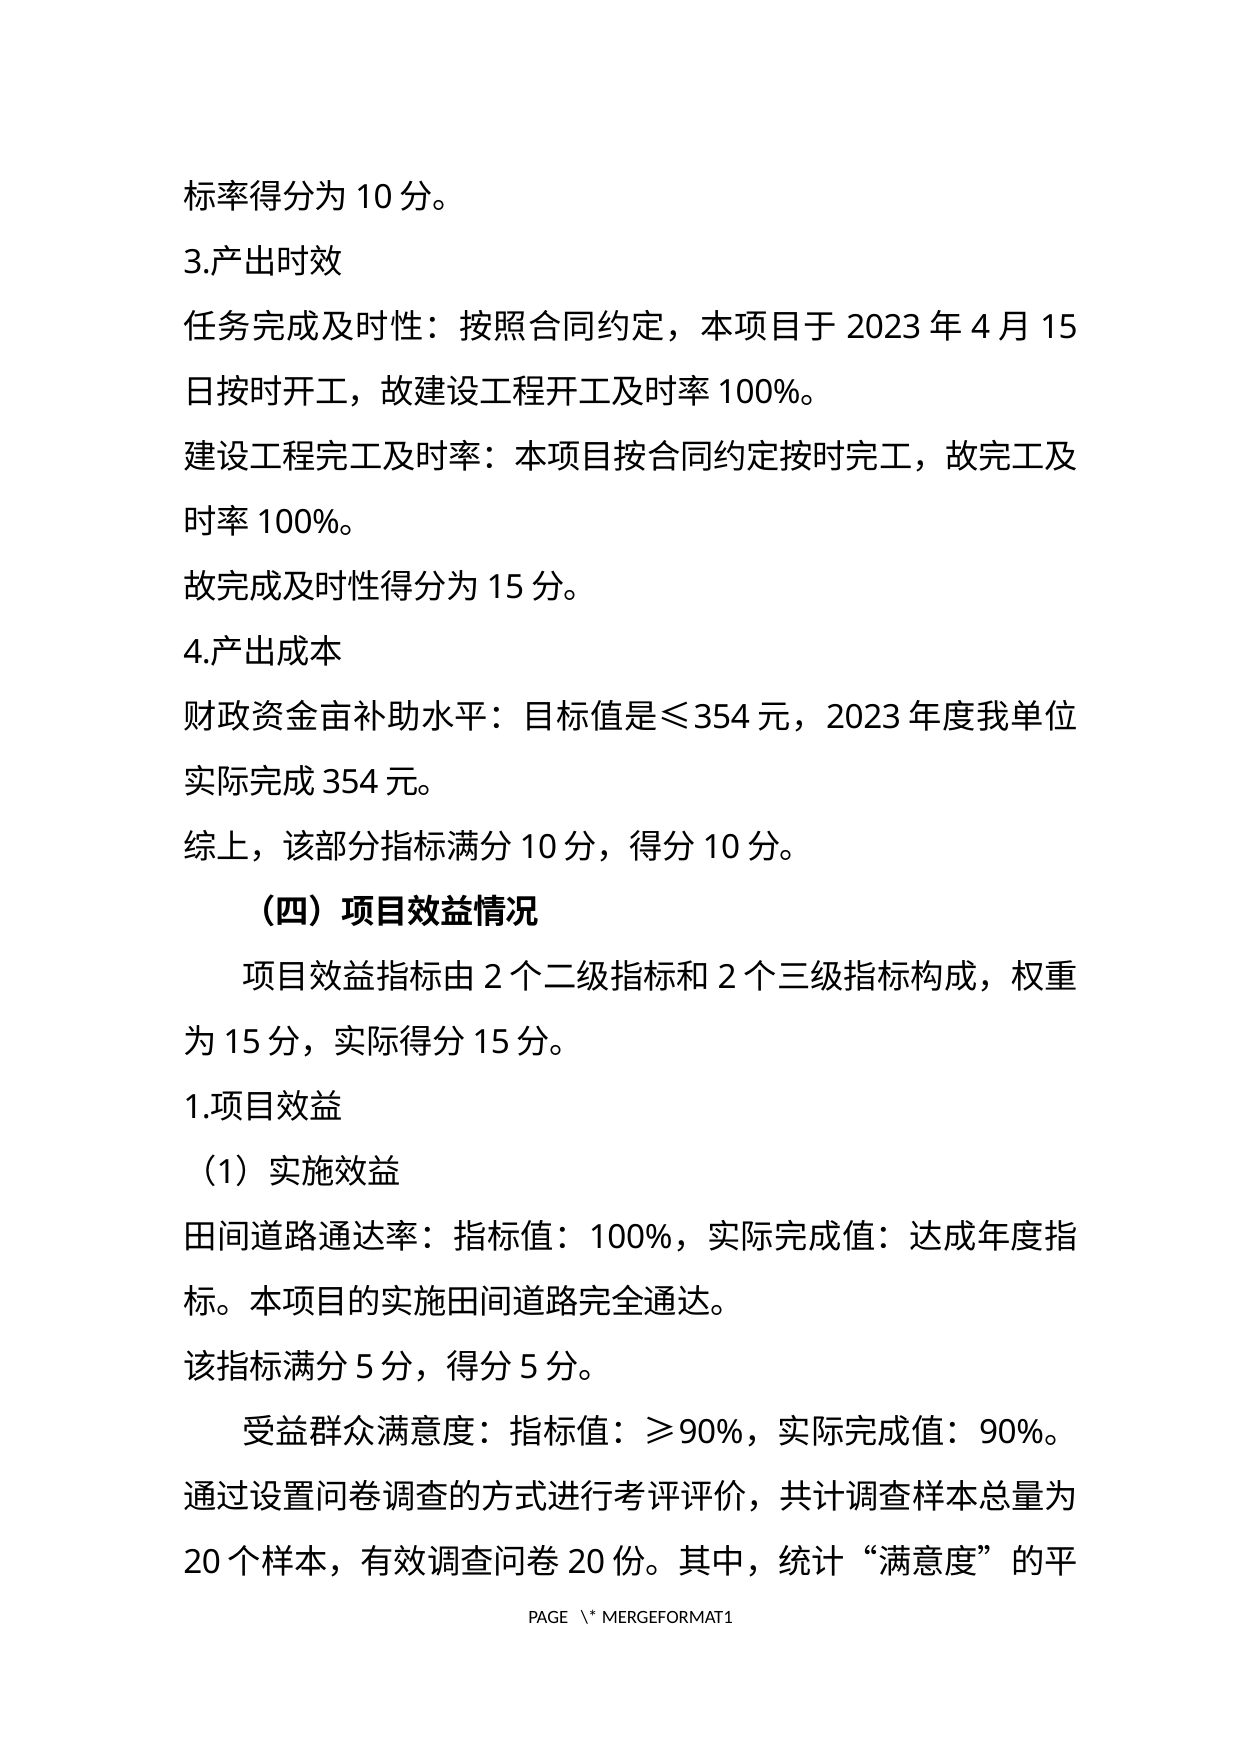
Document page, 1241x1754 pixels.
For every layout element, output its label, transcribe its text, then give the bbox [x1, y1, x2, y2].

text 项目效益指标由2个二级指标和2个三级指标构成，权重为15分，实际得分15分。 1.项目效益 （1）实施效益 田间道路通达率：指标值：100%，实际完成值：达成年度指标。本项目的实施田间道路完全通达。 该指标满分5分，得分5分。 [183, 942, 1078, 1397]
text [183, 162, 1078, 877]
text （四）项目效益情况 [183, 877, 1078, 942]
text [183, 1397, 1078, 1592]
